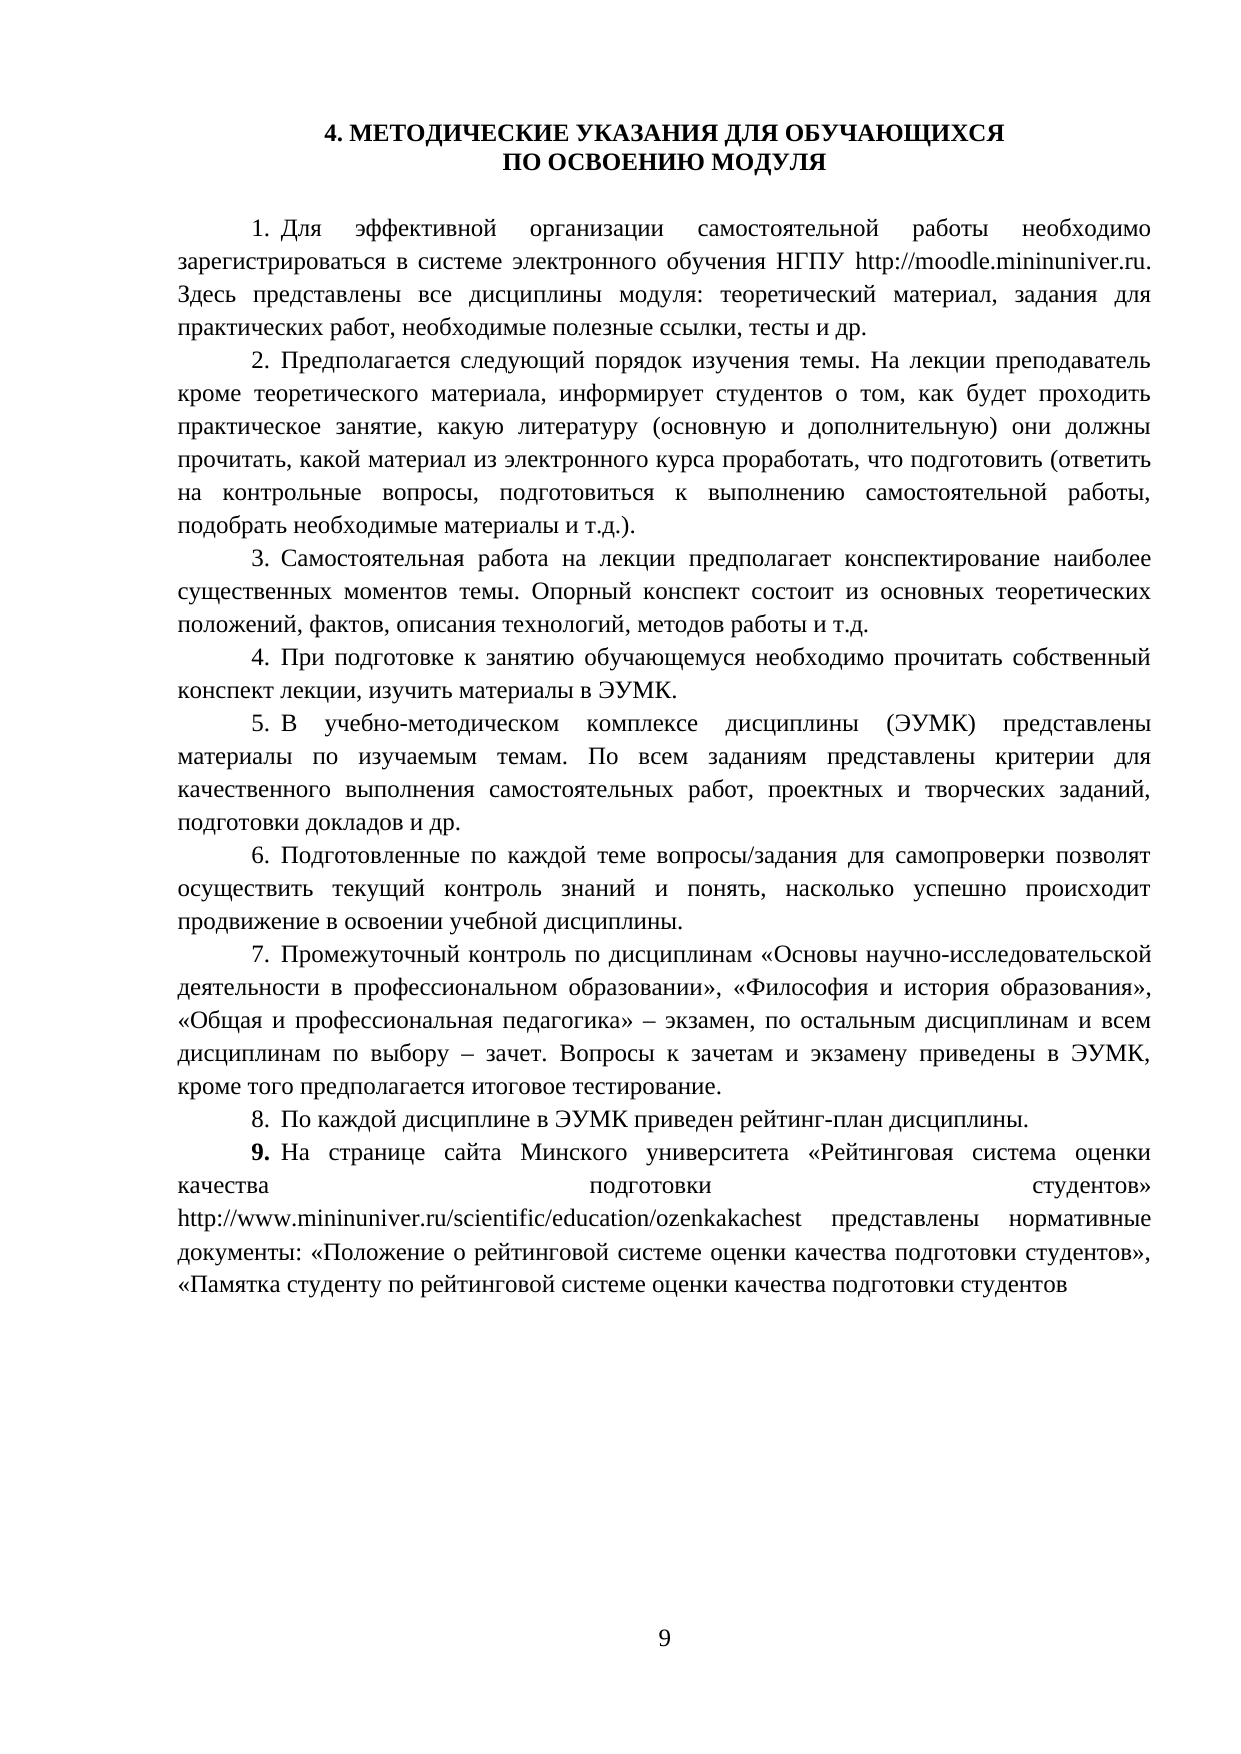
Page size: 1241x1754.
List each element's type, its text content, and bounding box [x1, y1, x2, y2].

list Промежуточный контроль по дисциплинам «Основы научно-исследовательской деятельности в профессиональном образовании», «Философия и история образования», «Общая и профессиональная педагогика» – экзамен, по остальным дисциплинам и всем дисциплинам по выбору – зачет. Вопросы к зачетам и экзамену приведены в ЭУМК, кроме того предполагается итоговое тестирование. [177, 939, 1152, 1100]
list По каждой дисциплине в ЭУМК приведен рейтинг-план дисциплины. [177, 1104, 1152, 1133]
text по освоению Модуля [177, 147, 1152, 176]
list Для эффективной организации самостоятельной работы необходимо зарегистрироваться в системе электронного обучения НГПУ http://moodle.mininuniver.ru. Здесь представлены все дисциплины модуля: теоретический материал, задания для практических работ, необходимые полезные ссылки, тесты и др. [177, 213, 1152, 341]
list На странице сайта Минского университета «Рейтинговая система оценки качества подготовки студентов» http://www.mininuniver.ru/scientific/education/ozenkakachest представлены нормативные документы: «Положение о рейтинговой системе оценки качества подготовки студентов», «Памятка студенту по рейтинговой системе оценки качества подготовки студентов [177, 1137, 1152, 1298]
list В учебно-методическом комплексе дисциплины (ЭУМК) представлены материалы по изучаемым темам. По всем заданиям представлены критерии для качественного выполнения самостоятельных работ, проектных и творческих заданий, подготовки докладов и др. [177, 708, 1152, 836]
list При подготовке к занятию обучающемуся необходимо прочитать собственный конспект лекции, изучить материалы в ЭУМК. [177, 642, 1152, 704]
list Предполагается следующий порядок изучения темы. На лекции преподаватель кроме теоретического материала, информирует студентов о том, как будет проходить практическое занятие, какую литературу (основную и дополнительную) они должны прочитать, какой материал из электронного курса проработать, что подготовить (ответить на контрольные вопросы, подготовиться к выполнению самостоятельной работы, подобрать необходимые материалы и т.д.). [177, 345, 1152, 539]
list Самостоятельная работа на лекции предполагает конспектирование наиболее существенных моментов темы. Опорный конспект состоит из основных теоретических положений, фактов, описания технологий, методов работы и т.д. [177, 543, 1152, 638]
text 4. Методические указания для обучающихся [177, 118, 1152, 147]
list Подготовленные по каждой теме вопросы/задания для самопроверки позволят осуществить текущий контроль знаний и понять, насколько успешно происходит продвижение в освоении учебной дисциплины. [177, 840, 1152, 935]
